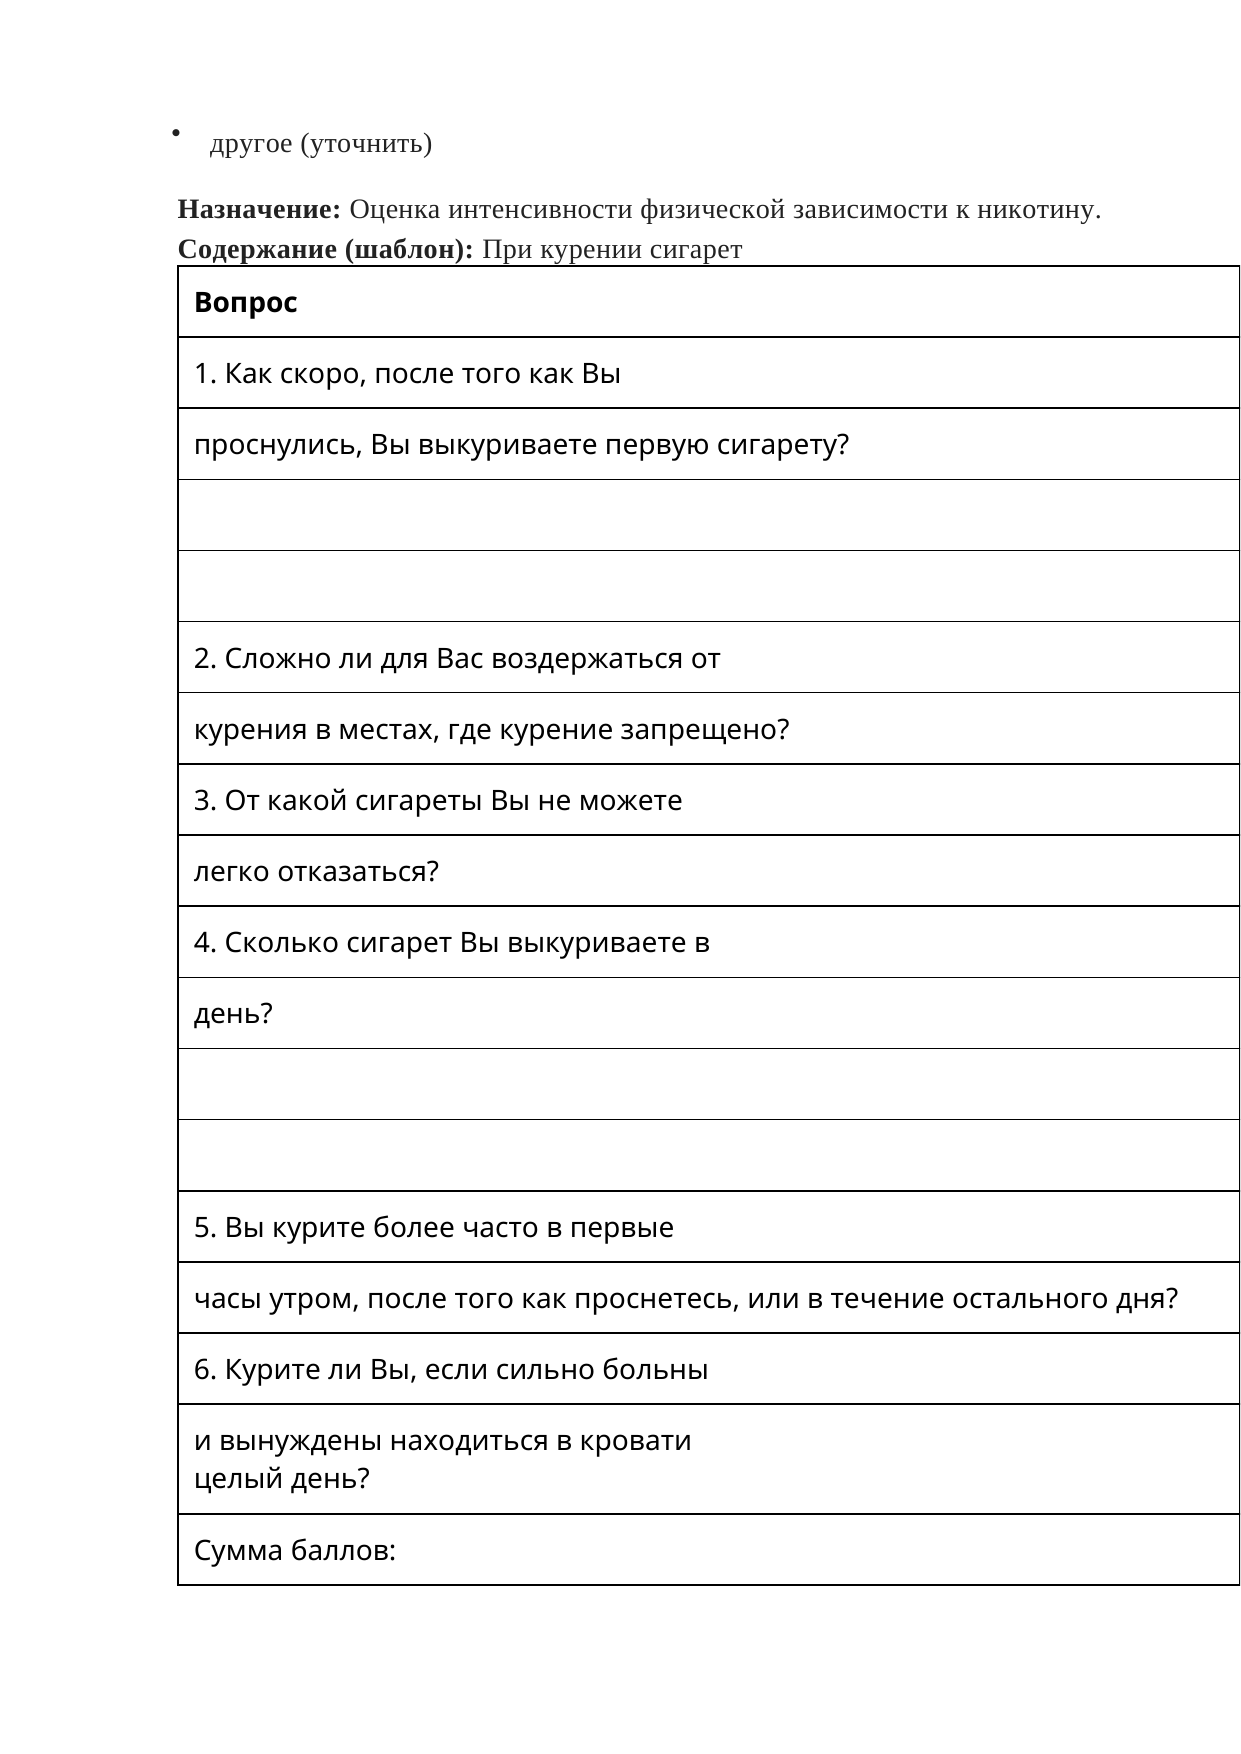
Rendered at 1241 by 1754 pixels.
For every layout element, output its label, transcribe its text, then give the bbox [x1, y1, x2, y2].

table_cell и вынуждены находиться в кровати целый день? [179, 1405, 1239, 1513]
table_cell 2. Сложно ли для Вас воздержаться от [179, 622, 1239, 692]
list другое (уточнить) [172, 118, 1152, 159]
table_header Вопрос [179, 267, 1239, 336]
table_cell 3. От какой сигареты Вы не можете [179, 765, 1239, 834]
table_cell 5. Вы курите более часто в первые [179, 1192, 1239, 1261]
table_cell 4. Сколько сигарет Вы выкуриваете в [179, 907, 1239, 976]
table_cell курения в местах, где курение запрещено? [179, 693, 1239, 763]
table_cell часы утром, после того как проснетесь, или в течение остального дня? [179, 1263, 1239, 1332]
table_cell день? [179, 978, 1239, 1048]
table_cell легко отказаться? [179, 836, 1239, 905]
table_cell 1. Как скоро, после того как Вы [179, 338, 1239, 407]
table_cell 6. Курите ли Вы, если сильно больны [179, 1334, 1239, 1403]
table_cell [179, 551, 1239, 621]
text Назначение: Оценка интенсивности физической зависимости к никотину. [177, 184, 1152, 224]
table_cell [179, 480, 1239, 549]
table_cell проснулись, Вы выкуриваете первую сигарету? [179, 409, 1239, 478]
table_cell Сумма баллов: [179, 1515, 1239, 1584]
text Содержание (шаблон): При курении сигарет [177, 224, 1152, 265]
table_cell [179, 1120, 1239, 1190]
table_cell [179, 1049, 1239, 1119]
